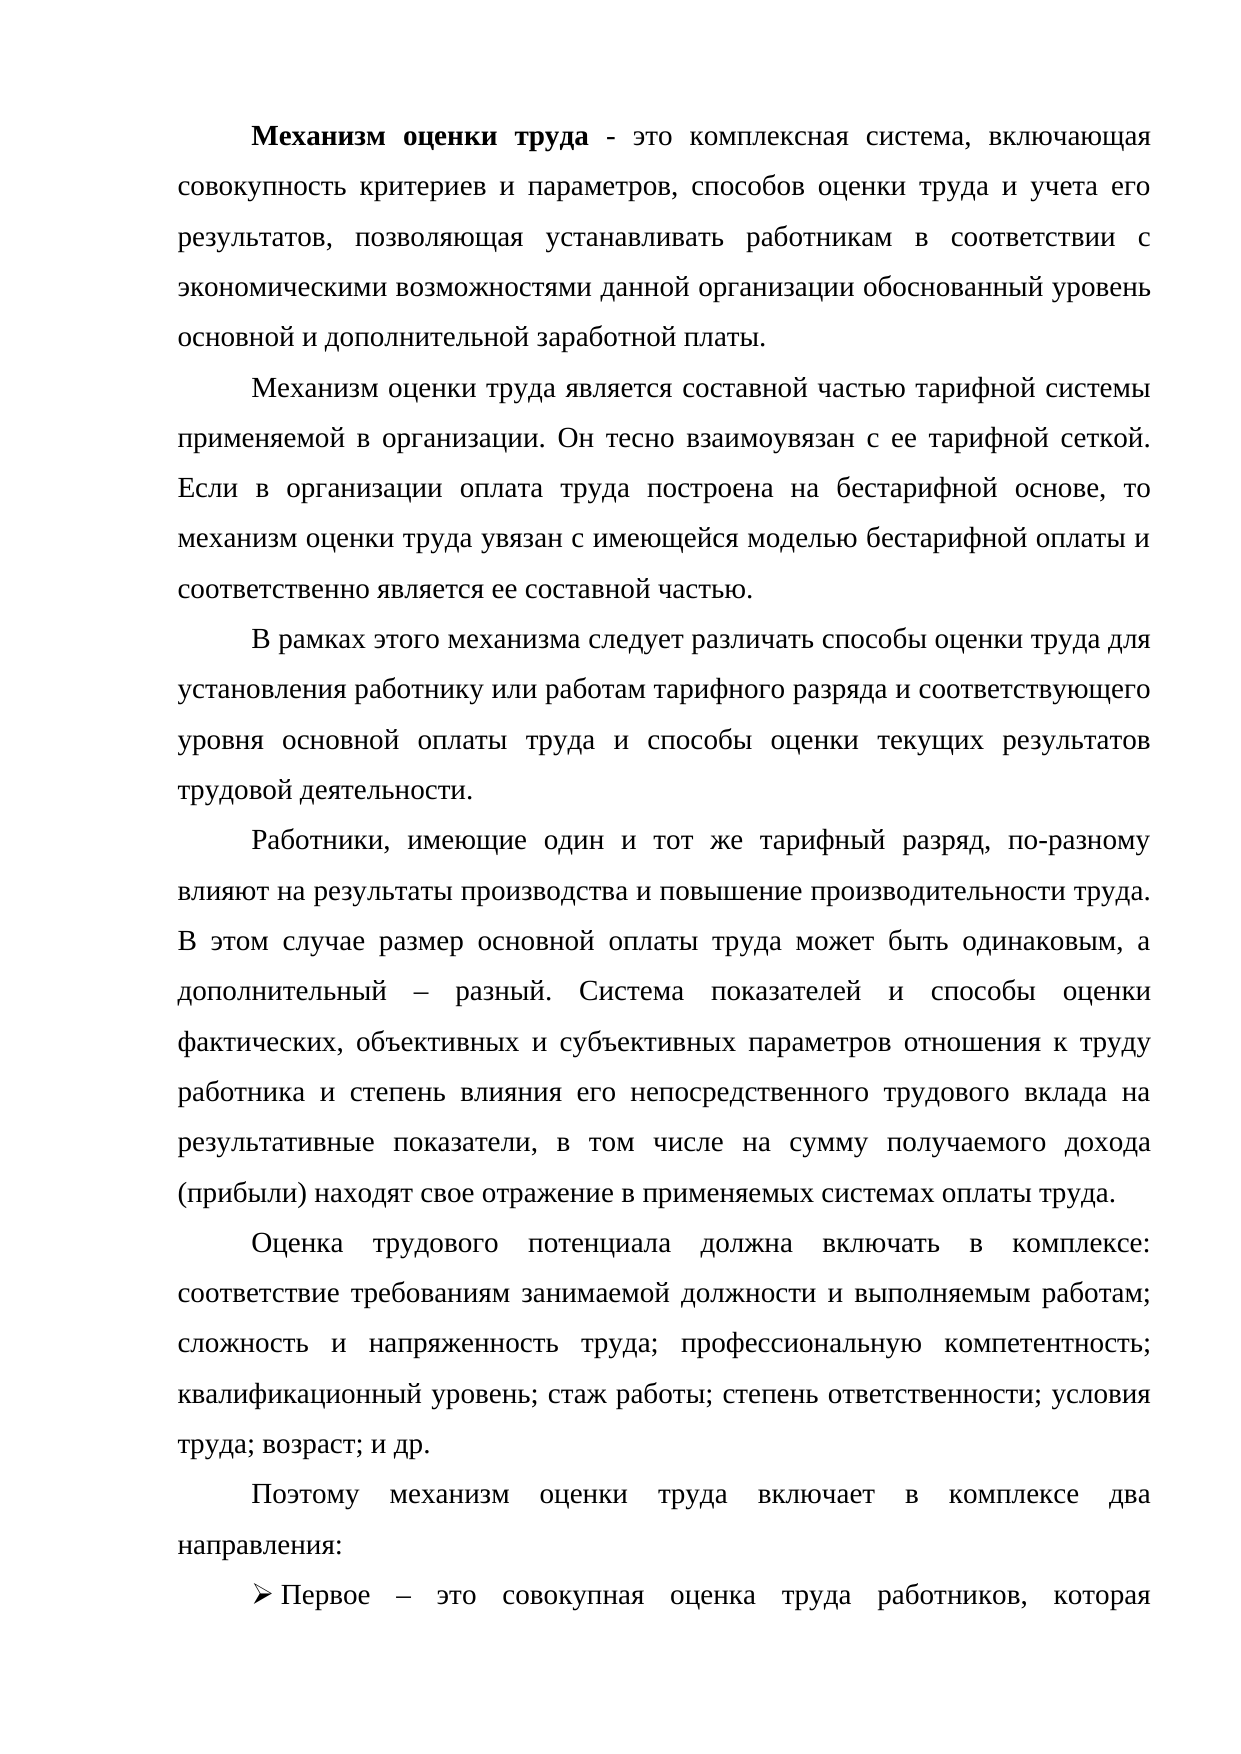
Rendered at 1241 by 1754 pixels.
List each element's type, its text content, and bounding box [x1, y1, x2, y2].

text Механизм оценки труда является составной частью тарифной системы применяемой в организации. Он тесно взаимоувязан с ее тарифной сеткой. Если в организации оплата труда построена на бестарифной основе, то механизм оценки труда увязан с имеющейся моделью бестарифной оплаты и соответственно является ее составной частью. [177, 370, 1152, 604]
text В рамках этого механизма следует различать способы оценки труда для установления работнику или работам тарифного разряда и соответствующего уровня основной оплаты труда и способы оценки текущих результатов трудовой деятельности. [177, 621, 1152, 806]
text Оценка трудового потенциала должна включать в комплексе: соответствие требованиям занимаемой должности и выполняемым работам; сложность и напряженность труда; профессиональную компетентность; квалификационный уровень; стаж работы; степень ответственности; условия труда; возраст; и др. [177, 1225, 1152, 1460]
text Поэтому механизм оценки труда включает в комплексе два направления: [177, 1477, 1152, 1560]
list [177, 1577, 1152, 1611]
text Работники, имеющие один и тот же тарифный разряд, по-разному влияют на результаты производства и повышение производительности труда. В этом случае размер основной оплаты труда может быть одинаковым, а дополнительный – разный. Система показателей и способы оценки фактических, объективных и субъективных параметров отношения к труду работника и степень влияния его непосредственного трудового вклада на результативные показатели, в том числе на сумму получаемого дохода (прибыли) находят свое отражение в применяемых системах оплаты труда. [177, 822, 1152, 1208]
text Механизм оценки труда - это комплексная система, включающая совокупность критериев и параметров, способов оценки труда и учета его результатов, позволяющая устанавливать работникам в соответствии с экономическими возможностями данной организации обоснованный уровень основной и дополнительной заработной платы. [177, 118, 1152, 353]
